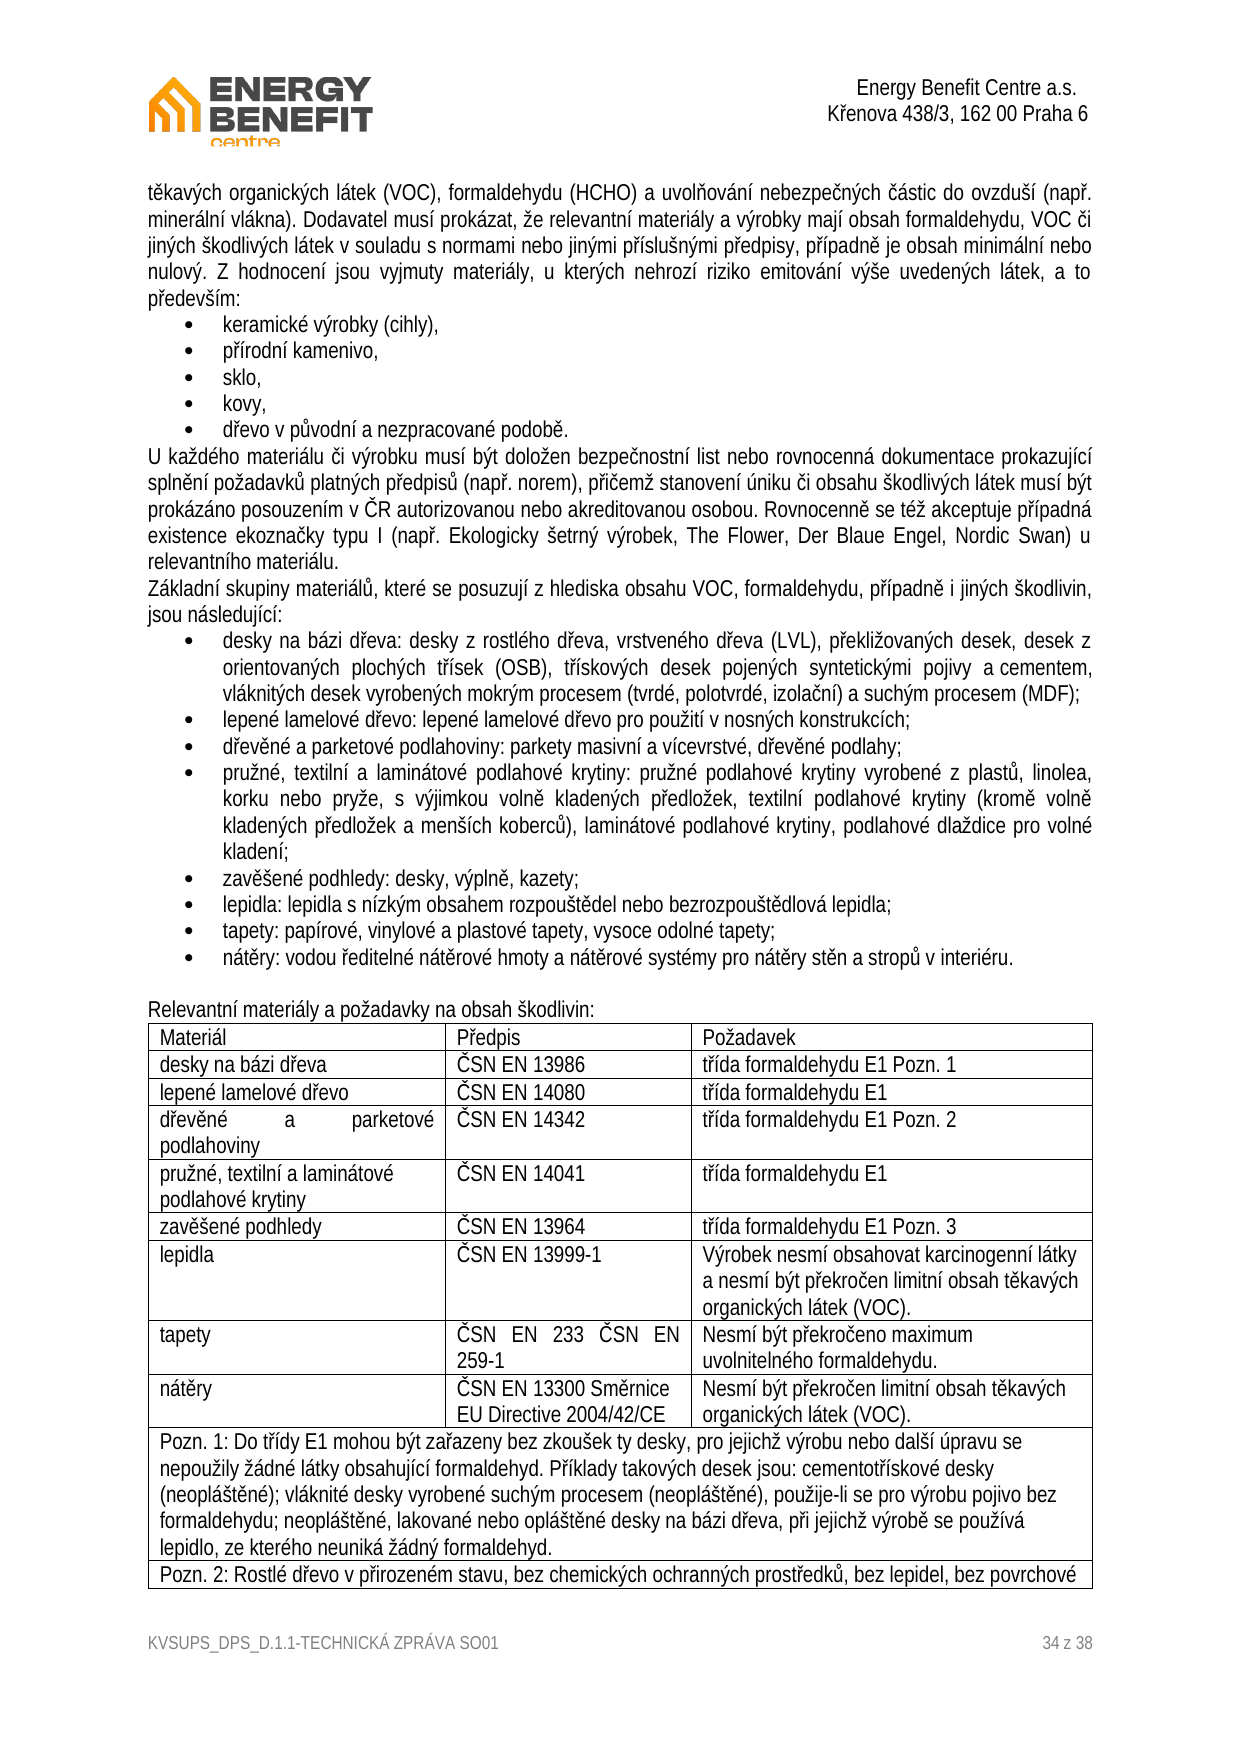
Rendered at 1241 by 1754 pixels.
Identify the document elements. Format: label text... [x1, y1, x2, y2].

list kovy, [185, 390, 1092, 416]
list nátěry: vodou ředitelné nátěrové hmoty a nátěrové systémy pro nátěry stěn a stropů v interiéru. [185, 943, 1092, 970]
list tapety: papírové, vinylové a plastové tapety, vysoce odolné tapety; [185, 917, 1092, 943]
list sklo, [185, 364, 1092, 390]
table_cell třída formaldehydu E1 Pozn. 3 [692, 1213, 1092, 1240]
list přírodní kamenivo, [185, 337, 1092, 364]
table_cell ČSN EN 13964 [446, 1213, 691, 1240]
text U každého materiálu či výrobku musí být doložen bezpečnostní list nebo rovnocenná dokumentace prokazující splnění požadavků platných předpisů (např. norem), přičemž stanovení úniku či obsahu škodlivých látek musí být prokázáno posouzením v ČR autorizovanou nebo akreditovanou osobou. Rovnocenně se též akceptuje případná existence ekoznačky typu I (např. Ekologicky šetrný výrobek, The Flower, Der Blaue Engel, Nordic Swan) u relevantního materiálu. [148, 443, 1092, 574]
table_cell lepidla [149, 1241, 445, 1320]
table_cell Nesmí být překročen limitní obsah těkavých organických látek (VOC). [692, 1375, 1092, 1427]
text Relevantní materiály a požadavky na obsah škodlivin: [148, 996, 1092, 1023]
table_cell třída formaldehydu E1 [692, 1079, 1092, 1105]
table_cell ČSN EN 14342 [446, 1106, 691, 1158]
table_cell nátěry [149, 1375, 445, 1427]
table_cell ČSN EN 14041 [446, 1160, 691, 1212]
table_cell pružné, textilní a laminátové podlahové krytiny [149, 1160, 445, 1212]
table_cell ČSN EN 13986 [446, 1051, 691, 1077]
table_cell ČSN EN 13300 Směrnice EU Directive 2004/42/CE [446, 1375, 691, 1427]
table_header Předpis [446, 1024, 691, 1050]
table_cell dřevěné a parketové podlahoviny [149, 1106, 445, 1158]
table_header Materiál [149, 1024, 445, 1050]
list dřevěné a parketové podlahoviny: parkety masivní a vícevrstvé, dřevěné podlahy; [185, 733, 1092, 759]
list pružné, textilní a laminátové podlahové krytiny: pružné podlahové krytiny vyrobené z plastů, linolea, korku nebo pryže, s výjimkou volně kladených předložek, textilní podlahové krytiny (kromě volně kladených předložek a menších koberců), laminátové podlahové krytiny, podlahové dlaždice pro volné kladení; [185, 759, 1092, 864]
table_cell třída formaldehydu E1 Pozn. 2 [692, 1106, 1092, 1158]
picture [147, 77, 373, 146]
table_cell ČSN EN 13999-1 [446, 1241, 691, 1320]
table_cell lepené lamelové dřevo [149, 1079, 445, 1105]
table_cell tapety [149, 1321, 445, 1373]
table_cell ČSN EN 14080 [446, 1079, 691, 1105]
list desky na bázi dřeva: desky z rostlého dřeva, vrstveného dřeva (LVL), překližovaných desek, desek z orientovaných plochých třísek (OSB), třískových desek pojených syntetickými pojivy a cementem, vláknitých desek vyrobených mokrým procesem (tvrdé, polotvrdé, izolační) a suchým procesem (MDF); [185, 627, 1092, 706]
table_cell Nesmí být překročeno maximum uvolnitelného formaldehydu. [692, 1321, 1092, 1373]
table_cell desky na bázi dřeva [149, 1051, 445, 1077]
table_header Požadavek [692, 1024, 1092, 1050]
list lepené lamelové dřevo: lepené lamelové dřevo pro použití v nosných konstrukcích; [185, 706, 1092, 733]
list lepidla: lepidla s nízkým obsahem rozpouštědel nebo bezrozpouštědlová lepidla; [185, 891, 1092, 917]
text Základní skupiny materiálů, které se posuzují z hlediska obsahu VOC, formaldehydu, případně i jiných škodlivin, jsou následující: [148, 574, 1092, 627]
table_cell Pozn. 1: Do třídy E1 mohou být zařazeny bez zkoušek ty desky, pro jejichž výrobu nebo další úpravu se nepoužily žádné látky obsahující formaldehyd. Příklady takových desek jsou: cementotřískové desky (neopláštěné); vláknité desky vyrobené suchým procesem (neopláštěné), použije-li se pro výrobu pojivo bez formaldehydu; neopláštěné, lakované nebo opláštěné desky na bázi dřeva, při jejichž výrobě se používá lepidlo, ze kterého neuniká žádný formaldehyd. [149, 1428, 1092, 1560]
table_cell třída formaldehydu E1 Pozn. 1 [692, 1051, 1092, 1077]
table_cell zavěšené podhledy [149, 1213, 445, 1240]
table_cell třída formaldehydu E1 [692, 1160, 1092, 1212]
list zavěšené podhledy: desky, výplně, kazety; [185, 864, 1092, 891]
list dřevo v původní a nezpracované podobě. [185, 416, 1092, 443]
list keramické výrobky (cihly), [185, 311, 1092, 337]
table_cell ČSN EN 233 ČSN EN 259-1 [446, 1321, 691, 1373]
table_cell Výrobek nesmí obsahovat karcinogenní látky a nesmí být překročen limitní obsah těkavých organických látek (VOC). [692, 1241, 1092, 1320]
